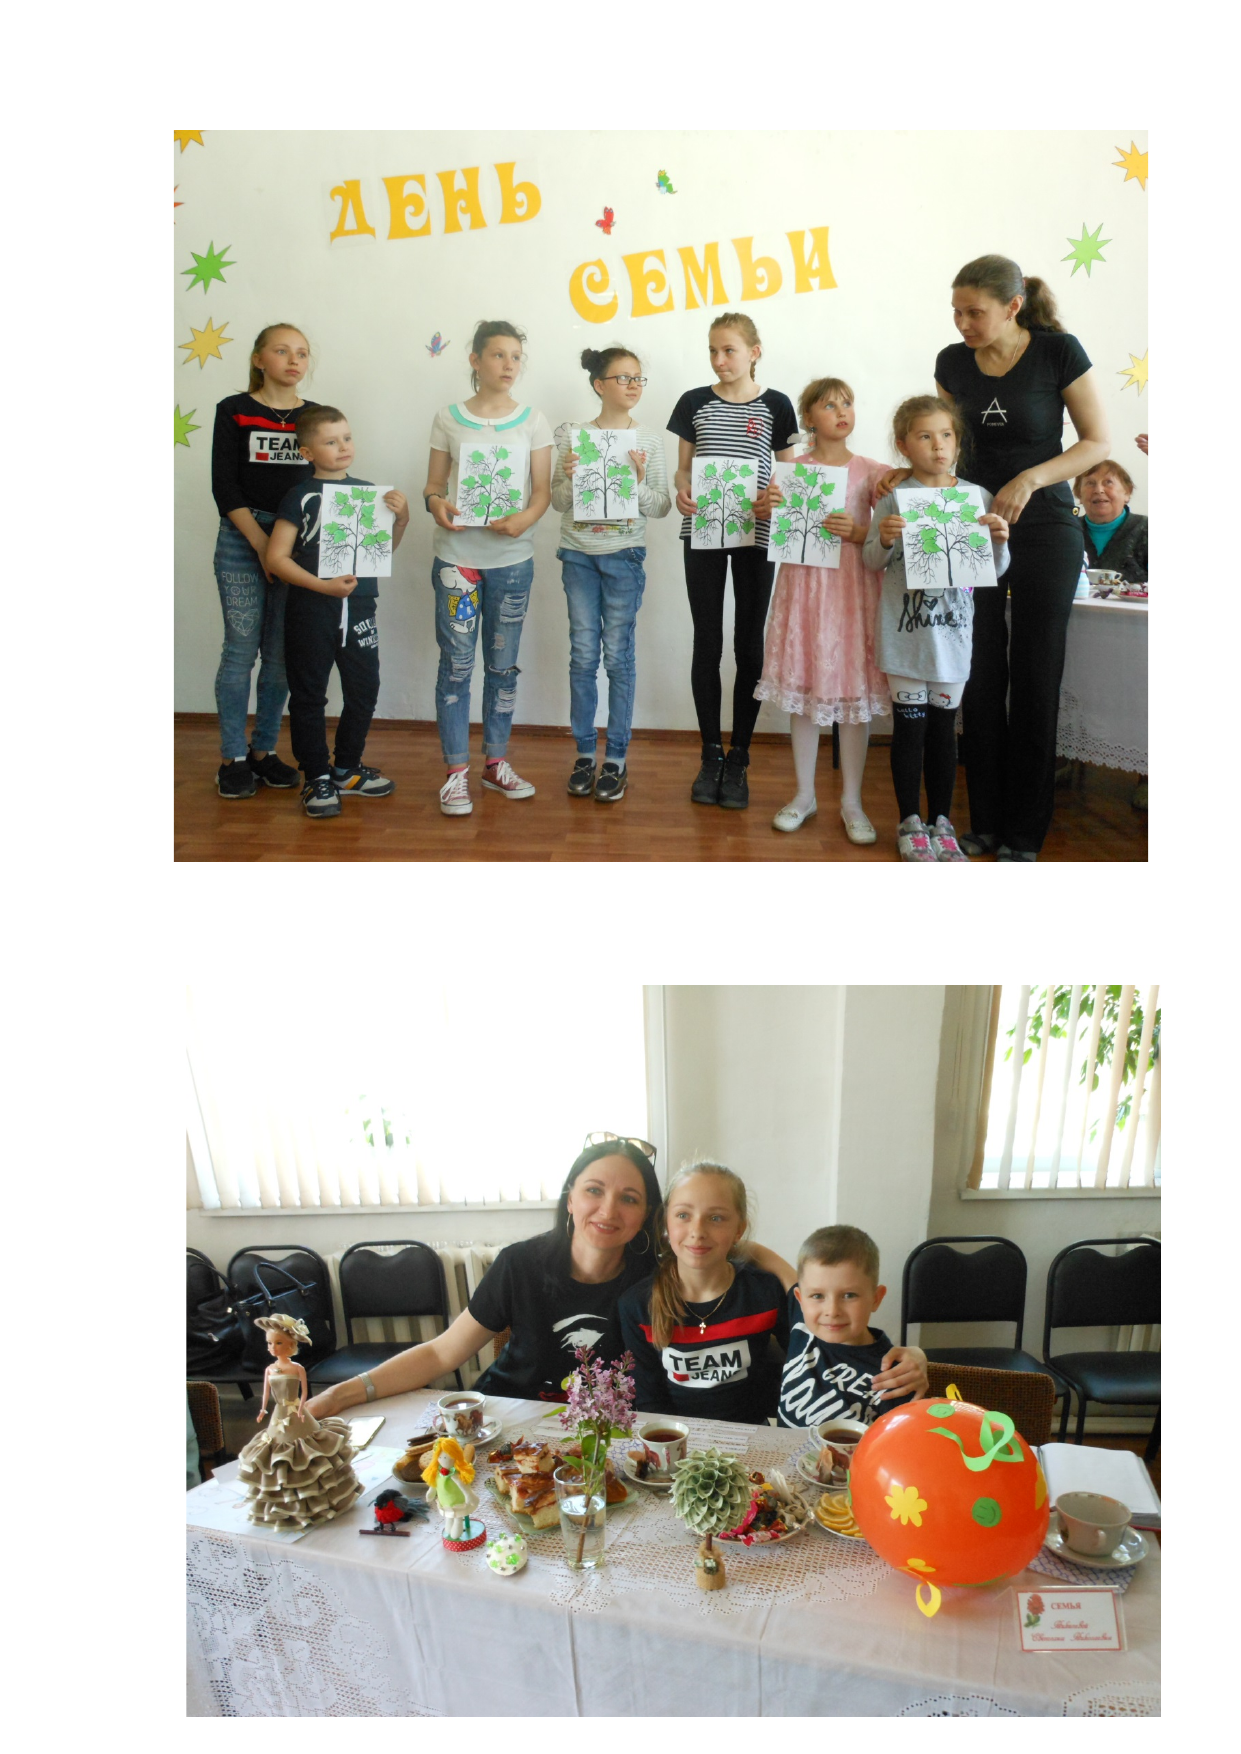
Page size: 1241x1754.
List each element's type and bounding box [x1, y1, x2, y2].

picture [173, 130, 1149, 862]
picture [186, 985, 1161, 1717]
